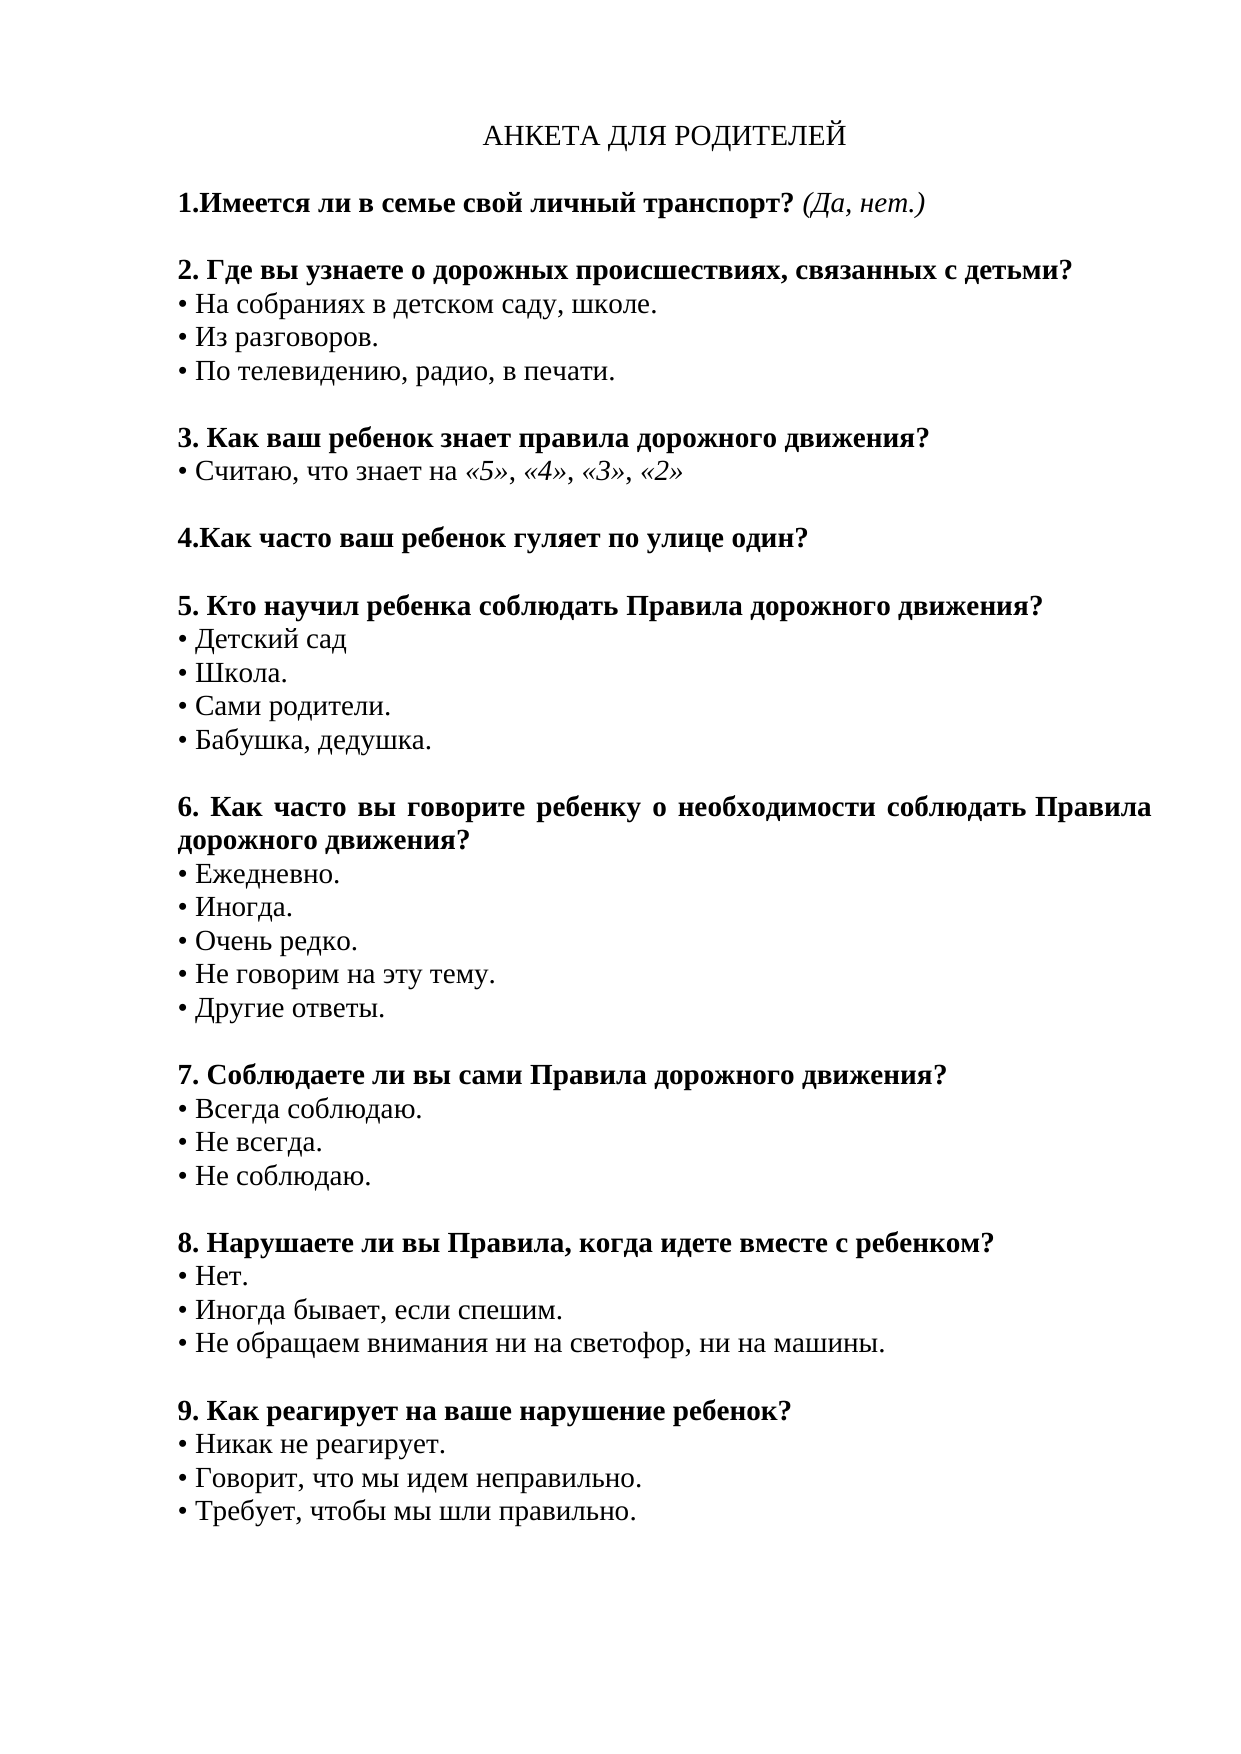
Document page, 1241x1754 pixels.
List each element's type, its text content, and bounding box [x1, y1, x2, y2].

text • Нет. [177, 1258, 1152, 1292]
text • Из разговоров. [177, 319, 1152, 353]
text 5. Кто научил ребенка соблюдать Правила дорожного движения? [177, 588, 1152, 621]
text 4.Как часто ваш ребенок гуляет по улице один? [177, 521, 1152, 554]
text • Иногда. [177, 889, 1152, 923]
text • Ежедневно. [177, 856, 1152, 889]
text 1.Имеется ли в семье свой личный транспорт? (Да, нет.) [177, 185, 1152, 219]
text • Требует, чтобы мы шли правильно. [177, 1493, 1152, 1527]
text • Не говорим на эту тему. [177, 957, 1152, 990]
text АНКЕТА ДЛЯ РОДИТЕЛЕЙ [177, 118, 1152, 152]
text 7. Соблюдаете ли вы сами Правила дорожного движения? [177, 1057, 1152, 1091]
text • Школа. [177, 655, 1152, 688]
text • Всегда соблюдаю. [177, 1091, 1152, 1124]
text • Никак не реагирует. [177, 1426, 1152, 1460]
text • Не соблюдаю. [177, 1158, 1152, 1191]
text • Сами родители. [177, 688, 1152, 722]
text • Иногда бывает, если спешим. [177, 1292, 1152, 1326]
text • Считаю, что знает на «5», «4», «3», «2» [177, 453, 1152, 487]
text 3. Как ваш ребенок знает правила дорожного движения? [177, 420, 1152, 453]
text • Детский сад [177, 621, 1152, 655]
text 2. Где вы узнаете о дорожных происшествиях, связанных с детьми? [177, 252, 1152, 286]
text • По телевидению, радио, в печати. [177, 353, 1152, 386]
text • Говорит, что мы идем неправильно. [177, 1460, 1152, 1493]
text 6. Как часто вы говорите ребенку о необходимости соблюдать Правила дорожного движения? [177, 789, 1152, 856]
text • Не всегда. [177, 1124, 1152, 1158]
text 9. Как реагирует на ваше нарушение ребенок? [177, 1393, 1152, 1426]
text • Бабушка, дедушка. [177, 722, 1152, 755]
text • Другие ответы. [177, 990, 1152, 1024]
text • Не обращаем внимания ни на светофор, ни на машины. [177, 1326, 1152, 1359]
text • На собраниях в детском саду, школе. [177, 286, 1152, 319]
text • Очень редко. [177, 923, 1152, 957]
text 8. Нарушаете ли вы Правила, когда идете вместе с ребенком? [177, 1225, 1152, 1258]
